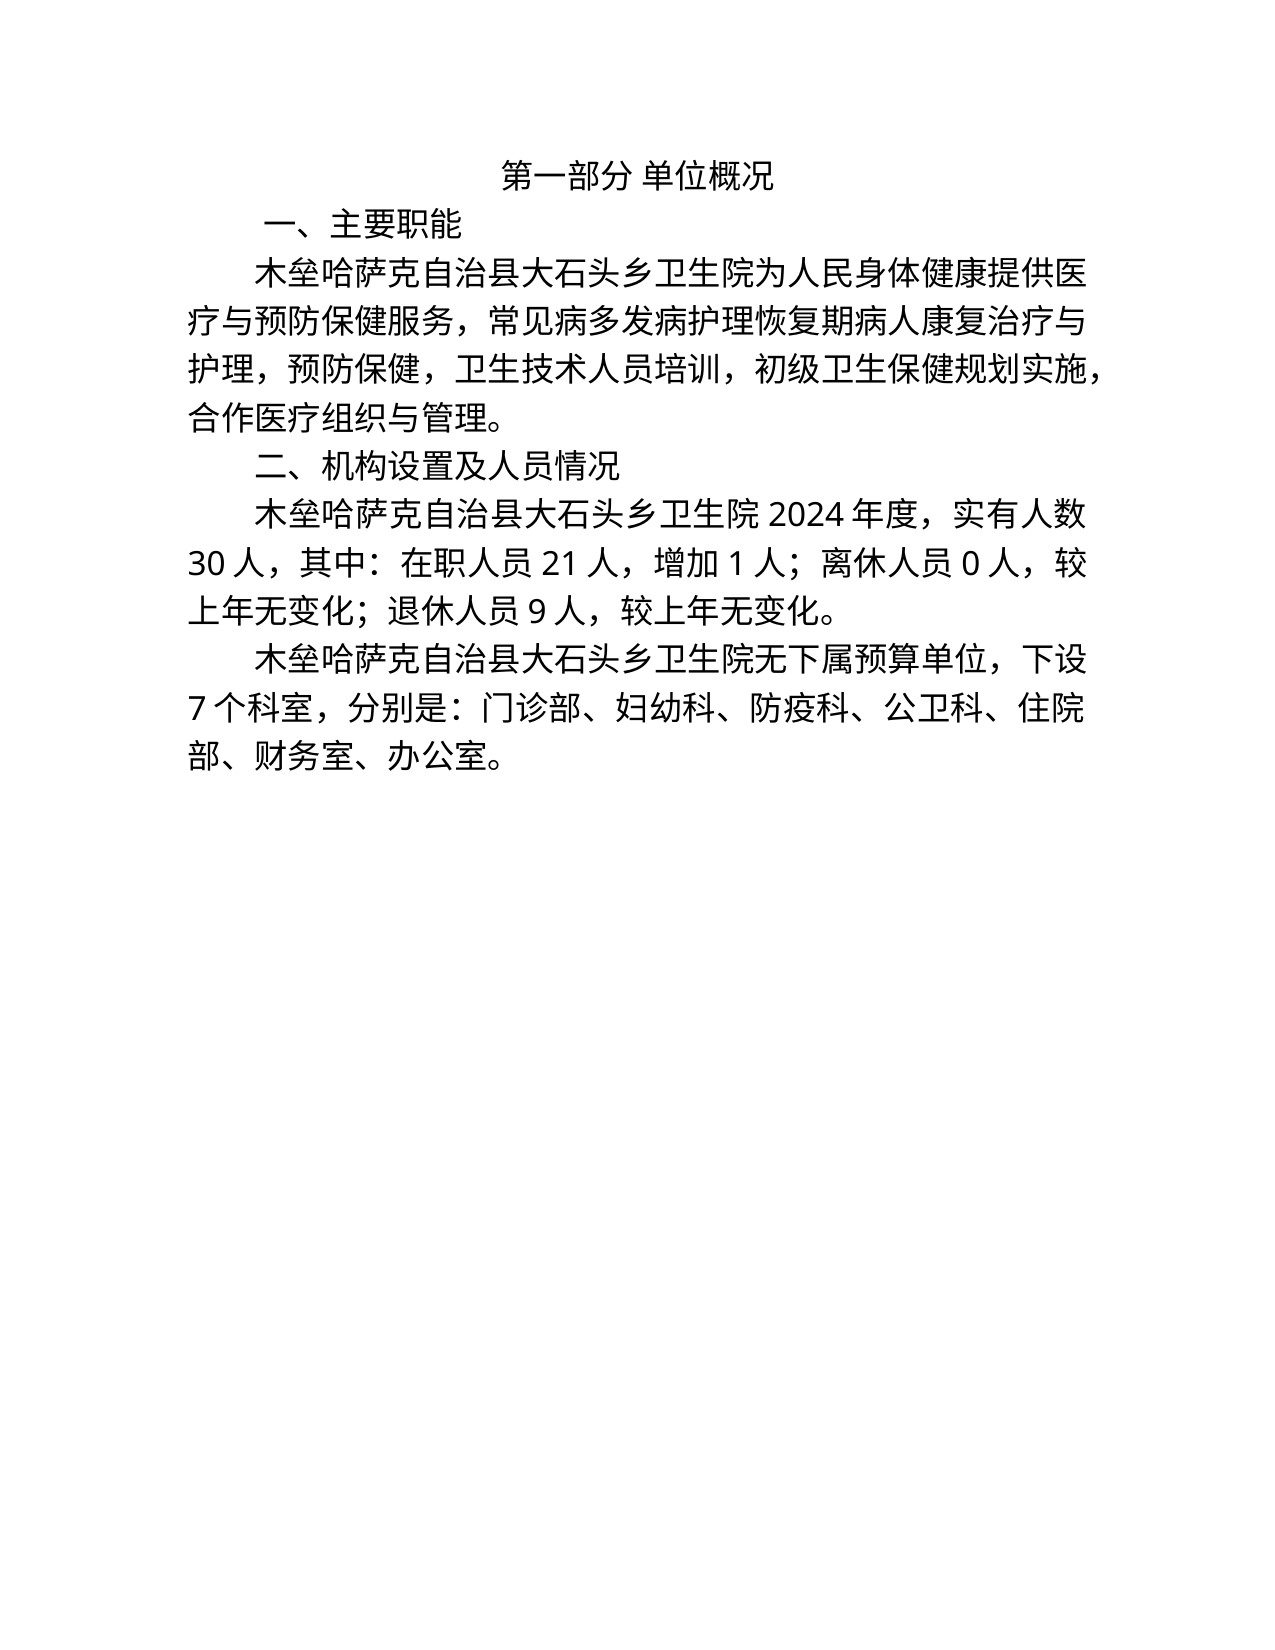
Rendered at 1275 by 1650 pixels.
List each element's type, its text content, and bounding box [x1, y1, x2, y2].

text 二、机构设置及人员情况 [187, 439, 1087, 488]
text 一、主要职能 [187, 198, 1087, 247]
text 木垒哈萨克自治县大石头乡卫生院为人民身体健康提供医疗与预防保健服务，常见病多发病护理恢复期病人康复治疗与护理，预防保健，卫生技术人员培训，初级卫生保健规划实施，合作医疗组织与管理。 [187, 247, 1087, 439]
text 木垒哈萨克自治县大石头乡卫生院2024年度，实有人数30人，其中：在职人员21人，增加1人；离休人员0人，较上年无变化；退休人员9人，较上年无变化。 [187, 488, 1087, 633]
text 第一部分 单位概况 [187, 150, 1087, 198]
text 木垒哈萨克自治县大石头乡卫生院无下属预算单位，下设7个科室，分别是：门诊部、妇幼科、防疫科、公卫科、住院部、财务室、办公室。 [187, 633, 1087, 778]
